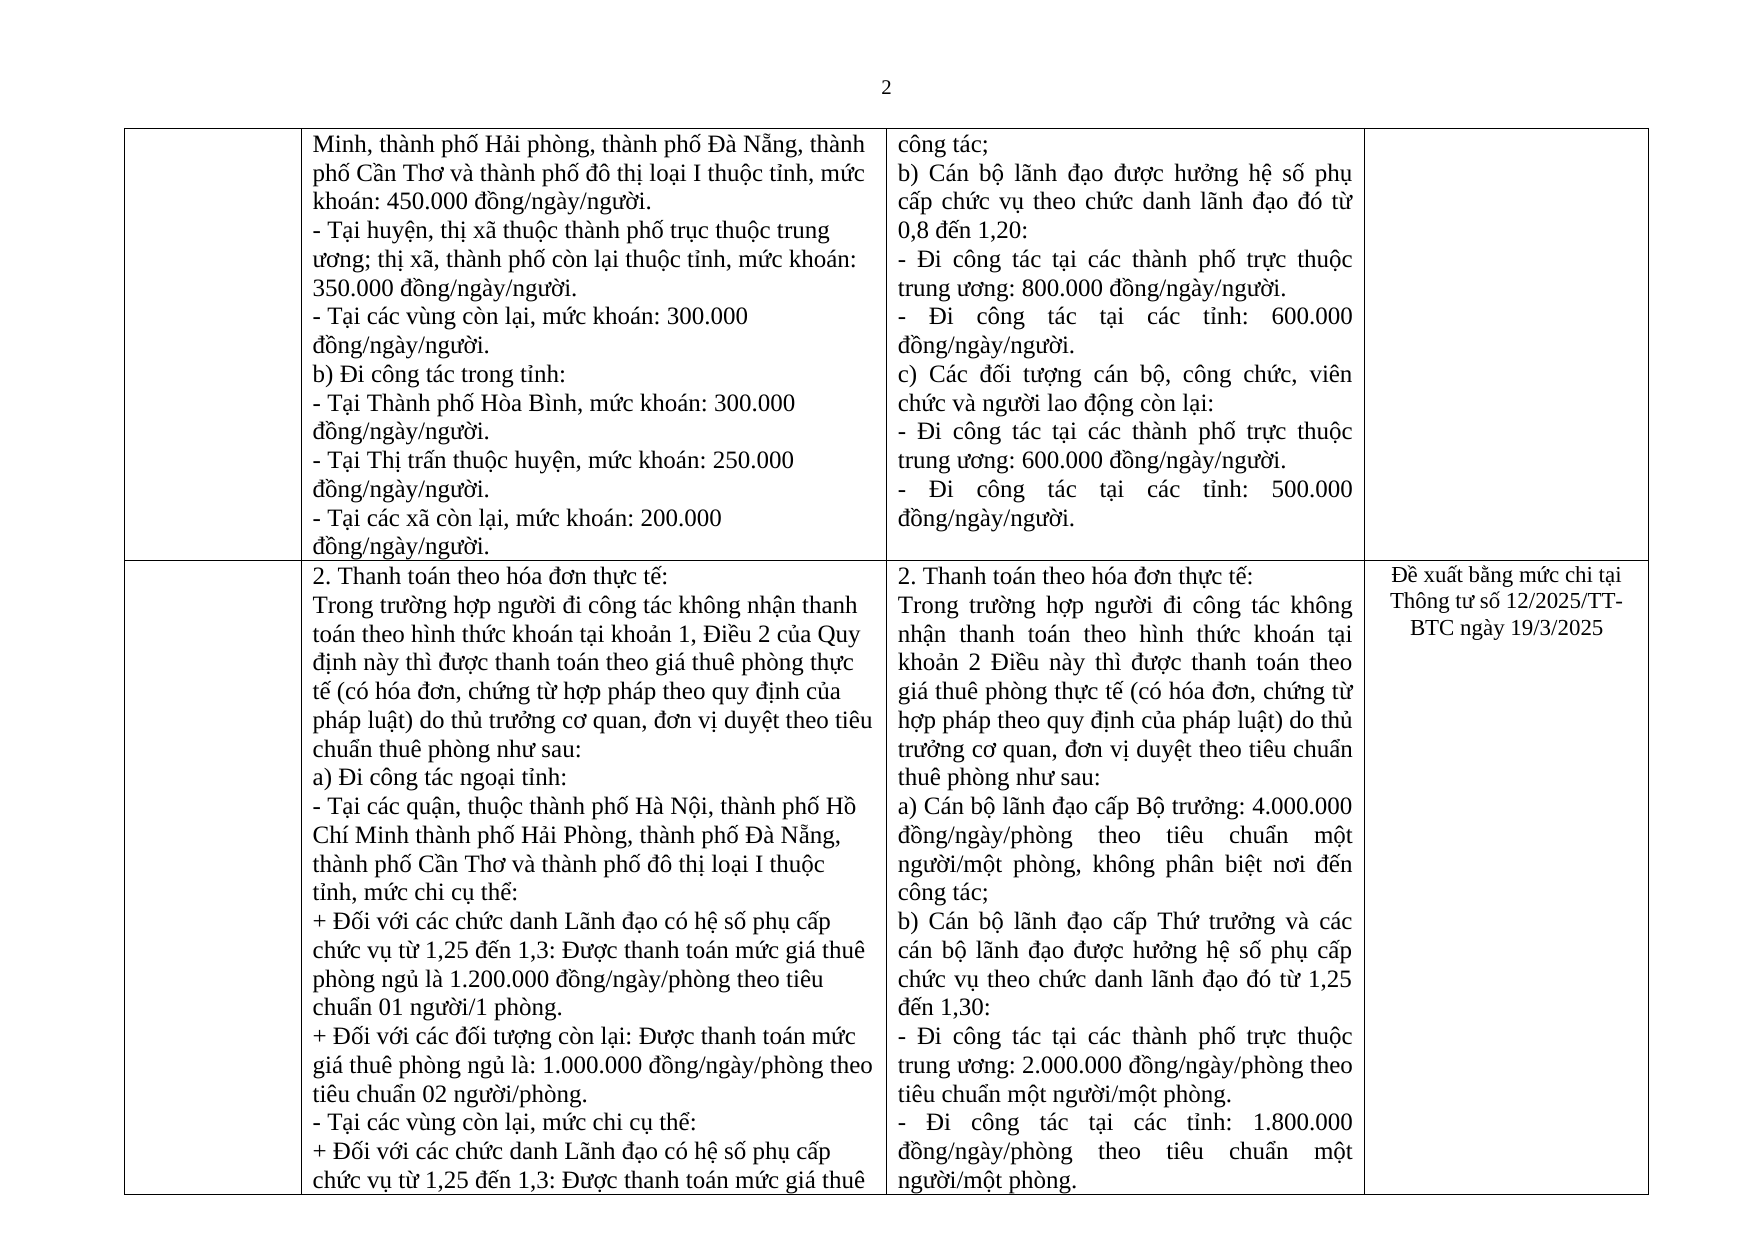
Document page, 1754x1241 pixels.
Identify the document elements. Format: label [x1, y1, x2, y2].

table_cell [302, 129, 886, 560]
table_cell [125, 561, 301, 1194]
table_cell [1365, 561, 1648, 1194]
table_cell [302, 561, 886, 1194]
table_cell [887, 561, 1364, 1194]
table_cell [125, 129, 301, 560]
table_cell [887, 129, 1364, 560]
table_cell [1365, 129, 1648, 560]
